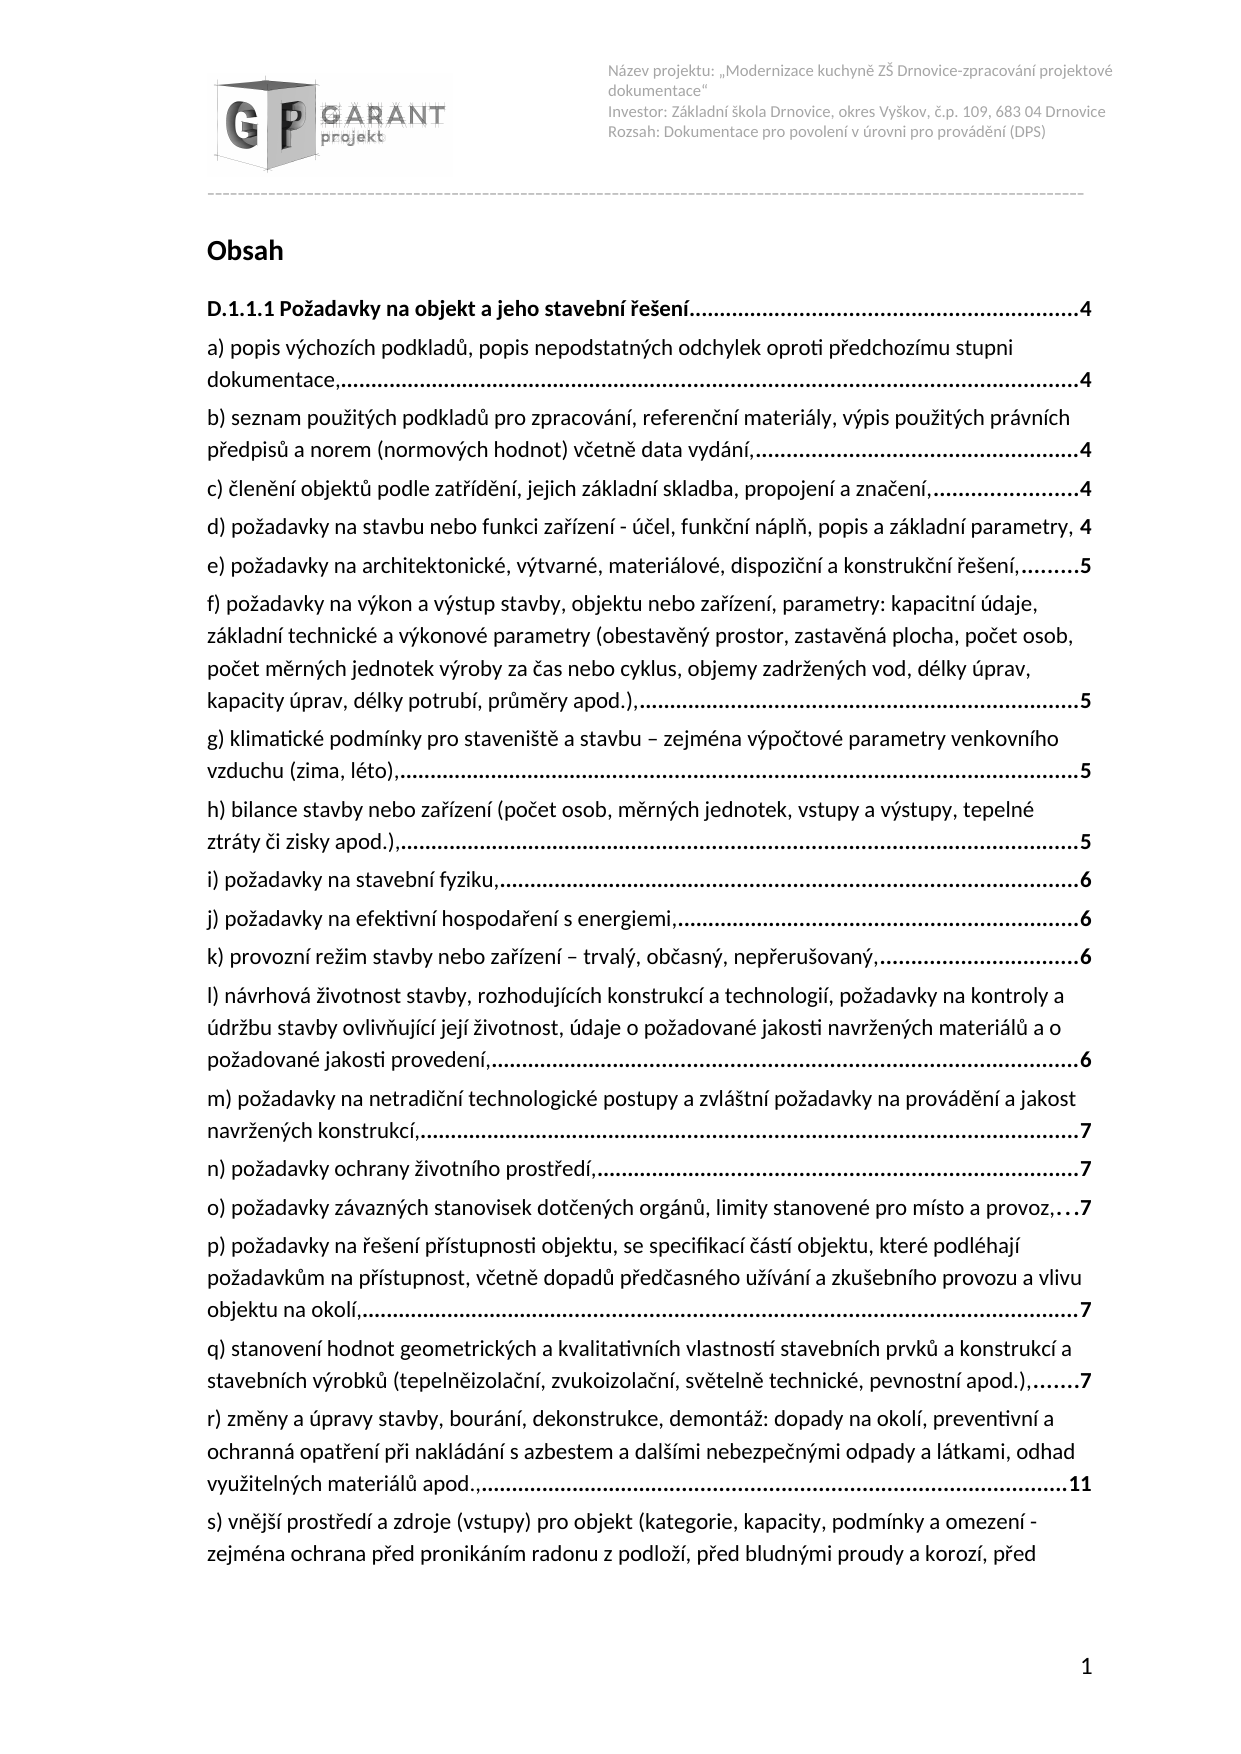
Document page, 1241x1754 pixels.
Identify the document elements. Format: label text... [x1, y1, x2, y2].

picture [206, 73, 454, 177]
text p) požadavky na řešení přístupnosti objektu, se specifikací částí objektu, které podléhají požadavkům na přístupnost, včetně dopadů předčasného užívání a zkušebního provozu a vlivu objektu na okolí, 7 [207, 1231, 1092, 1323]
text k) provozní režim stavby nebo zařízení – trvalý, občasný, nepřerušovaný, 6 [207, 942, 1092, 970]
text q) stanovení hodnot geometrických a kvalitativních vlastností stavebních prvků a konstrukcí a stavebních výrobků (tepelněizolační, zvukoizolační, světelně technické, pevnostní apod.), 7 [207, 1334, 1092, 1394]
text l) návrhová životnost stavby, rozhodujících konstrukcí a technologií, požadavky na kontroly a údržbu stavby ovlivňující její životnost, údaje o požadované jakosti navržených materiálů a o požadované jakosti provedení, 6 [207, 981, 1092, 1073]
text o) požadavky závazných stanovisek dotčených orgánů, limity stanovené pro místo a provoz, 7 [207, 1193, 1092, 1221]
text r) změny a úpravy stavby, bourání, dekonstrukce, demontáž: dopady na okolí, preventivní a ochranná opatření při nakládání s azbestem a dalšími nebezpečnými odpady a látkami, odhad využitelných materiálů apod., 11 [207, 1404, 1092, 1497]
text j) požadavky na efektivní hospodaření s energiemi, 6 [207, 904, 1092, 932]
text n) požadavky ochrany životního prostředí, 7 [207, 1154, 1092, 1182]
text Obsah [207, 232, 1092, 268]
text h) bilance stavby nebo zařízení (počet osob, měrných jednotek, vstupy a výstupy, tepelné ztráty či zisky apod.), 5 [207, 795, 1092, 855]
text i) požadavky na stavební fyziku, 6 [207, 866, 1092, 893]
text g) klimatické podmínky pro staveniště a stavbu – zejména výpočtové parametry venkovního vzduchu (zima, léto), 5 [207, 724, 1092, 784]
text D.1.1.1 Požadavky na objekt a jeho stavební řešení 4 [207, 294, 1092, 322]
text f) požadavky na výkon a výstup stavby, objektu nebo zařízení, parametry: kapacitní údaje, základní technické a výkonové parametry (obestavěný prostor, zastavěná plocha, počet osob, počet měrných jednotek výroby za čas nebo cyklus, objemy zadržených vod, délky úprav, kapacity úprav, délky potrubí, průměry apod.), 5 [207, 589, 1092, 714]
text c) členění objektů podle zatřídění, jejich základní skladba, propojení a značení, 4 [207, 474, 1092, 502]
text m) požadavky na netradiční technologické postupy a zvláštní požadavky na provádění a jakost navržených konstrukcí, 7 [207, 1084, 1092, 1144]
text a) popis výchozích podkladů, popis nepodstatných odchylek oproti předchozímu stupni dokumentace, 4 [207, 333, 1092, 393]
text e) požadavky na architektonické, výtvarné, materiálové, dispoziční a konstrukční řešení, 5 [207, 551, 1092, 579]
text b) seznam použitých podkladů pro zpracování, referenční materiály, výpis použitých právních předpisů a norem (normových hodnot) včetně data vydání, 4 [207, 403, 1092, 463]
text d) požadavky na stavbu nebo funkci zařízení - účel, funkční náplň, popis a základní parametry, 4 [207, 512, 1092, 540]
